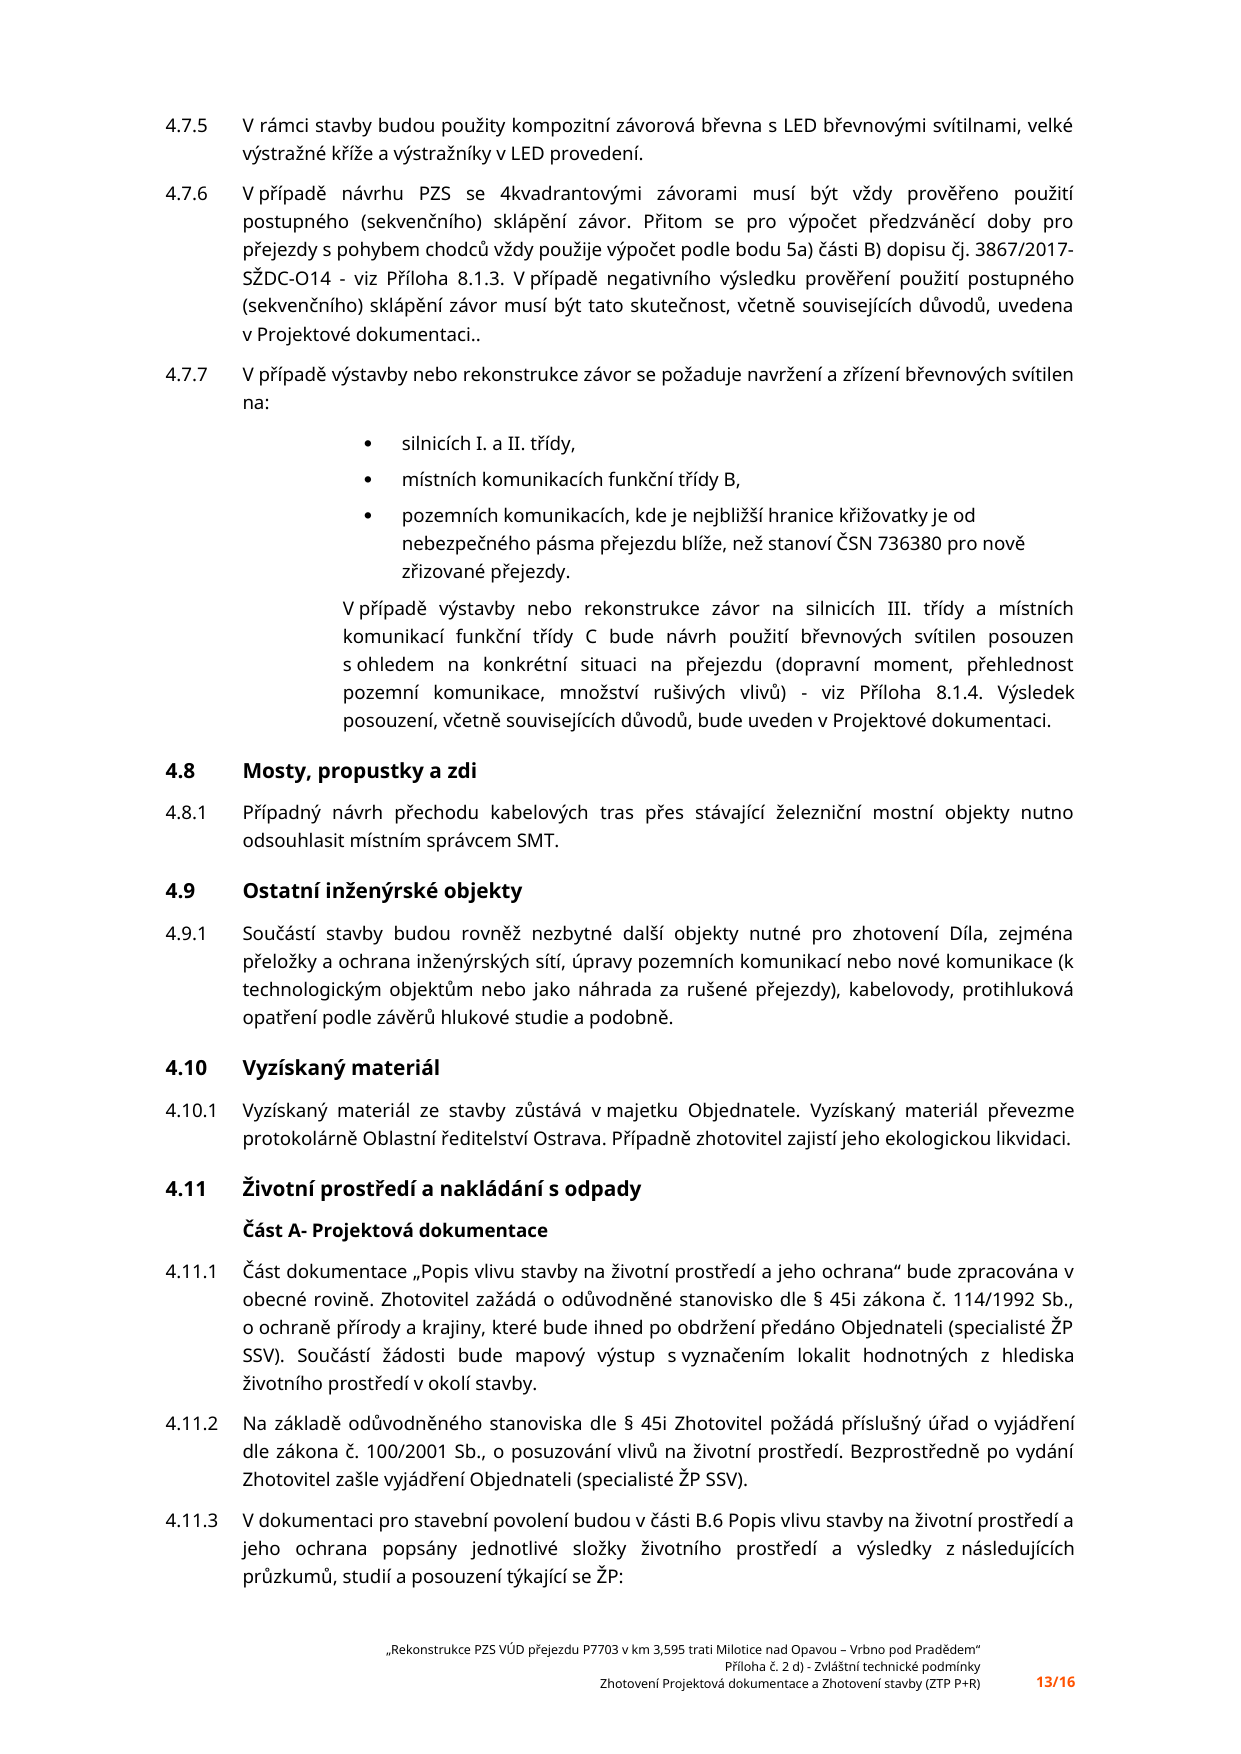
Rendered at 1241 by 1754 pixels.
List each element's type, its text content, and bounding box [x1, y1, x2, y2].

text Vyzískaný materiál [165, 1053, 1075, 1082]
list Část dokumentace „Popis vlivu stavby na životní prostředí a jeho ochrana“ bude zpracována v obecné rovině. Zhotovitel zažádá o odůvodněné stanovisko dle § 45i zákona č. 114/1992 Sb., o ochraně přírody a krajiny, které bude ihned po obdržení předáno Objednateli (specialisté ŽP SSV). Součástí žádosti bude mapový výstup s vyznačením lokalit hodnotných z hlediska životního prostředí v okolí stavby. [165, 1258, 1075, 1396]
text V rámci stavby budou použity kompozitní závorová břevna s LED břevnovými svítilnami, velké výstražné kříže a výstražníky v LED provedení. [165, 112, 1075, 166]
text Ostatní inženýrské objekty [165, 877, 1075, 905]
list místních komunikacích funkční třídy B, [364, 466, 1075, 492]
text V případě výstavby nebo rekonstrukce závor se požaduje navržení a zřízení břevnových svítilen na: [165, 361, 1075, 415]
list V případě výstavby nebo rekonstrukce závor na silnicích III. třídy a místních komunikací funkční třídy C bude návrh použití břevnových svítilen posouzen s ohledem na konkrétní situaci na přejezdu (dopravní moment, přehlednost pozemní komunikace, množství rušivých vlivů) - viz Příloha 8.1.4. Výsledek posouzení, včetně souvisejících důvodů, bude uveden v Projektové dokumentaci. [343, 595, 1075, 733]
text Vyzískaný materiál ze stavby zůstává v majetku Objednatele. Vyzískaný materiál převezme protokolárně Oblastní ředitelství Ostrava. Případně zhotovitel zajistí jeho ekologickou likvidaci. [165, 1097, 1075, 1151]
list pozemních komunikacích, kde je nejbližší hranice křižovatky je od nebezpečného pásma přejezdu blíže, než stanoví ČSN 736380 pro nově zřizované přejezdy. [364, 503, 1075, 584]
text Případný návrh přechodu kabelových tras přes stávající železniční mostní objekty nutno odsouhlasit místním správcem SMT. [165, 800, 1075, 853]
text Životní prostředí a nakládání s odpady [165, 1174, 1075, 1202]
text Mosty, propustky a zdi [165, 756, 1075, 784]
text V případě návrhu PZS se 4kvadrantovými závorami musí být vždy prověřeno použití postupného (sekvenčního) sklápění závor. Přitom se pro výpočet předzváněcí doby pro přejezdy s pohybem chodců vždy použije výpočet podle bodu 5a) části B) dopisu čj. 3867/2017-SŽDC-O14 - viz Příloha 8.1.3. V případě negativního výsledku prověření použití postupného (sekvenčního) sklápění závor musí být tato skutečnost, včetně souvisejících důvodů, uvedena v Projektové dokumentaci.. [165, 181, 1075, 346]
list Na základě odůvodněného stanoviska dle § 45i Zhotovitel požádá příslušný úřad o vyjádření dle zákona č. 100/2001 Sb., o posuzování vlivů na životní prostředí. Bezprostředně po vydání Zhotovitel zašle vyjádření Objednateli (specialisté ŽP SSV). [165, 1411, 1075, 1492]
list V dokumentaci pro stavební povolení budou v části B.6 Popis vlivu stavby na životní prostředí a jeho ochrana popsány jednotlivé složky životního prostředí a výsledky z následujících průzkumů, studií a posouzení týkající se ŽP: [165, 1507, 1075, 1589]
text Část A- Projektová dokumentace [242, 1218, 1075, 1243]
list silnicích I. a II. třídy, [364, 430, 1075, 455]
text Součástí stavby budou rovněž nezbytné další objekty nutné pro zhotovení Díla, zejména přeložky a ochrana inženýrských sítí, úpravy pozemních komunikací nebo nové komunikace (k technologickým objektům nebo jako náhrada za rušené přejezdy), kabelovody, protihluková opatření podle závěrů hlukové studie a podobně. [165, 920, 1075, 1030]
